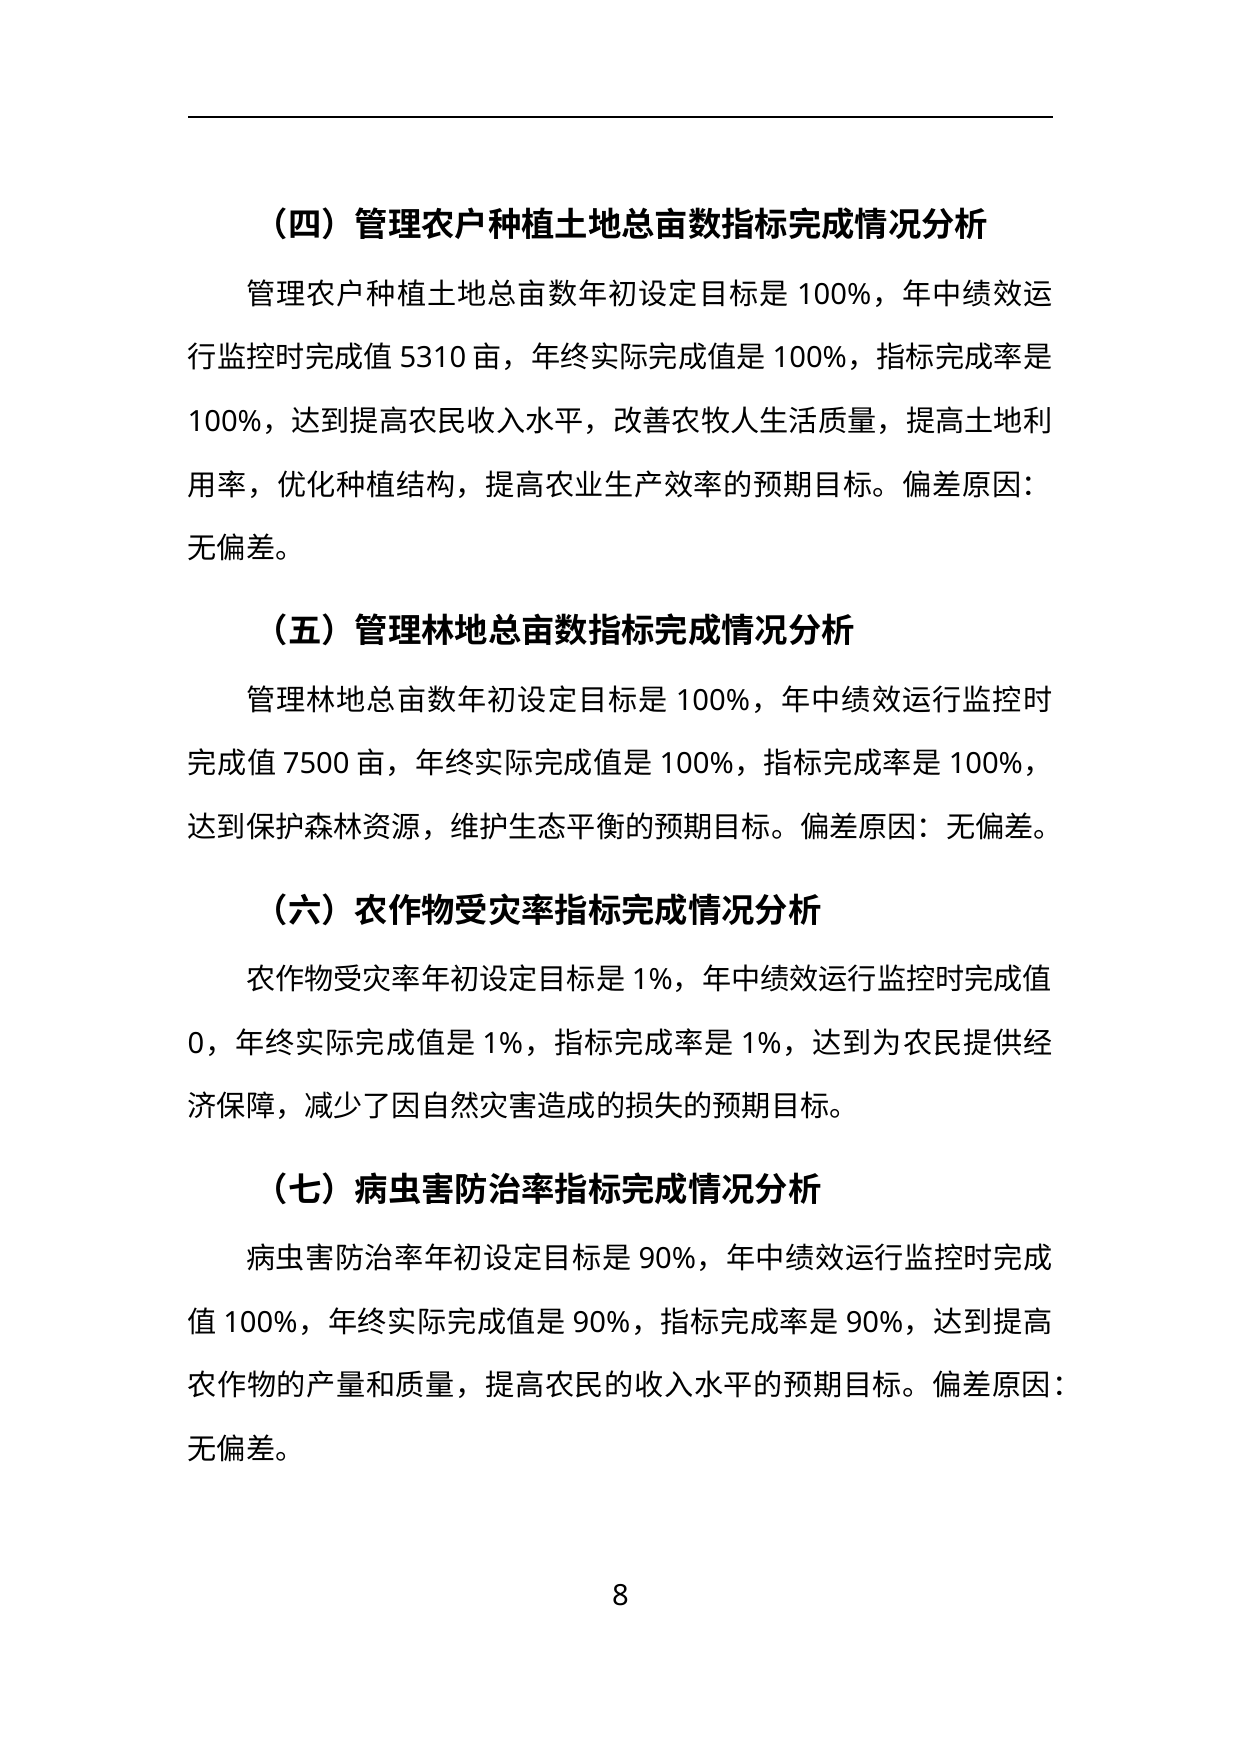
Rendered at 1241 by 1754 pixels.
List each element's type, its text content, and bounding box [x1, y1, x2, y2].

subtitle （七）病虫害防治率指标完成情况分析 [187, 1162, 1053, 1211]
text 管理农户种植土地总亩数年初设定目标是100%，年中绩效运行监控时完成值5310亩，年终实际完成值是100%，指标完成率是100%，达到提高农民收入水平，改善农牧人生活质量，提高土地利用率，优化种植结构，提高农业生产效率的预期目标。偏差原因：无偏差。 [187, 271, 1053, 567]
subtitle （五）管理林地总亩数指标完成情况分析 [187, 604, 1053, 652]
text 病虫害防治率年初设定目标是90%，年中绩效运行监控时完成值100%，年终实际完成值是90%，指标完成率是90%，达到提高农作物的产量和质量，提高农民的收入水平的预期目标。偏差原因：无偏差。 [187, 1235, 1053, 1467]
text 管理林地总亩数年初设定目标是100%，年中绩效运行监控时完成值7500亩，年终实际完成值是100%，指标完成率是100%，达到保护森林资源，维护生态平衡的预期目标。偏差原因：无偏差。 [187, 677, 1053, 846]
subtitle （六）农作物受灾率指标完成情况分析 [187, 883, 1053, 932]
subtitle （四）管理农户种植土地总亩数指标完成情况分析 [187, 198, 1053, 246]
text 农作物受灾率年初设定目标是1%，年中绩效运行监控时完成值0，年终实际完成值是1%，指标完成率是1%，达到为农民提供经济保障，减少了因自然灾害造成的损失的预期目标。 [187, 956, 1053, 1125]
